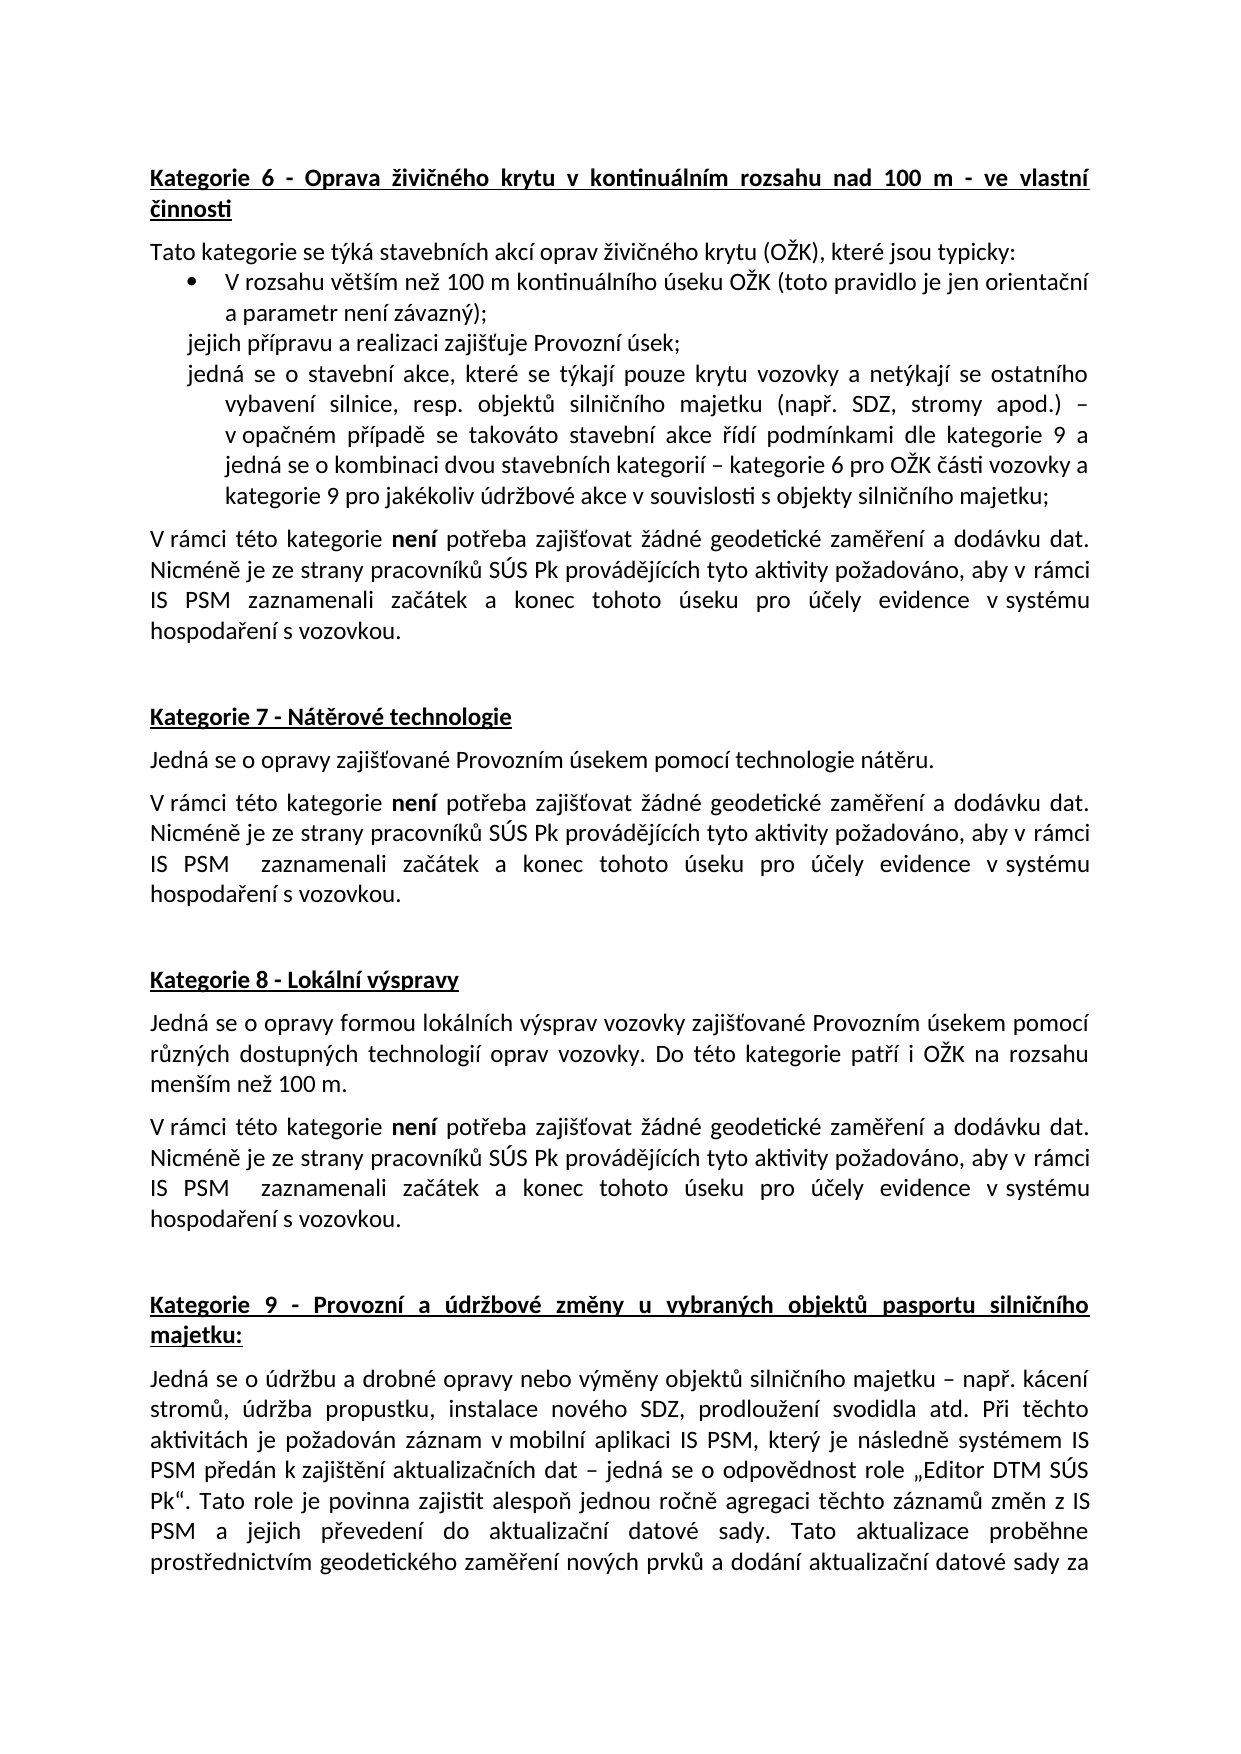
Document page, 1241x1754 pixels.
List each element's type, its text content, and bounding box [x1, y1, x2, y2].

text Kategorie 6 - Oprava živičného krytu v kontinuálním rozsahu nad 100 m - ve vlastní činnosti [150, 162, 1090, 189]
text Kategorie 6 - Oprava živičného krytu v kontinuálním rozsahu nad 100 m - ve vlastní činnosti [150, 190, 1090, 223]
text V rámci této kategorie není potřeba zajišťovat žádné geodetické zaměření a dodávku dat. Nicméně je ze strany pracovníků SÚS Pk provádějících tyto aktivity požadováno, aby v rámci IS PSM zaznamenali začátek a konec tohoto úseku pro účely evidence v systému hospodaření s vozovkou. [150, 1112, 1090, 1234]
text Tato kategorie se týká stavebních akcí oprav živičného krytu (OŽK), které jsou typicky: [150, 236, 1090, 267]
text Kategorie 9 - Provozní a údržbové změny u vybraných objektů pasportu silničního majetku: [150, 1317, 1090, 1350]
list jejich přípravu a realizaci zajišťuje Provozní úsek; [187, 328, 1090, 358]
list V rozsahu větším než 100 m kontinuálního úseku OŽK (toto pravidlo je jen orientační a parametr není závazný); [187, 267, 1090, 328]
text Jedná se o opravy zajišťované Provozním úsekem pomocí technologie nátěru. [150, 744, 1090, 774]
text Kategorie 7 - Nátěrové technologie [150, 701, 1090, 731]
text Jedná se o opravy formou lokálních výsprav vozovky zajišťované Provozním úsekem pomocí různých dostupných technologií oprav vozovky. Do této kategorie patří i OŽK na rozsahu menším než 100 m. [150, 1007, 1090, 1099]
text V rámci této kategorie není potřeba zajišťovat žádné geodetické zaměření a dodávku dat. Nicméně je ze strany pracovníků SÚS Pk provádějících tyto aktivity požadováno, aby v rámci IS PSM zaznamenali začátek a konec tohoto úseku pro účely evidence v systému hospodaření s vozovkou. [150, 787, 1090, 909]
text V rámci této kategorie není potřeba zajišťovat žádné geodetické zaměření a dodávku dat. Nicméně je ze strany pracovníků SÚS Pk provádějících tyto aktivity požadováno, aby v rámci IS PSM zaznamenali začátek a konec tohoto úseku pro účely evidence v systému hospodaření s vozovkou. [150, 523, 1090, 645]
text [150, 1363, 1090, 1576]
text Kategorie 9 - Provozní a údržbové změny u vybraných objektů pasportu silničního majetku: [150, 1289, 1090, 1315]
list jedná se o stavební akce, které se týkají pouze krytu vozovky a netýkají se ostatního vybavení silnice, resp. objektů silničního majetku (např. SDZ, stromy apod.) – v opačném případě se takováto stavební akce řídí podmínkami dle kategorie 9 a jedná se o kombinaci dvou stavebních kategorií – kategorie 6 pro OŽK části vozovky a kategorie 9 pro jakékoliv údržbové akce v souvislosti s objekty silničního majetku; [187, 358, 1090, 511]
text Kategorie 8 - Lokální výspravy [150, 964, 1090, 995]
